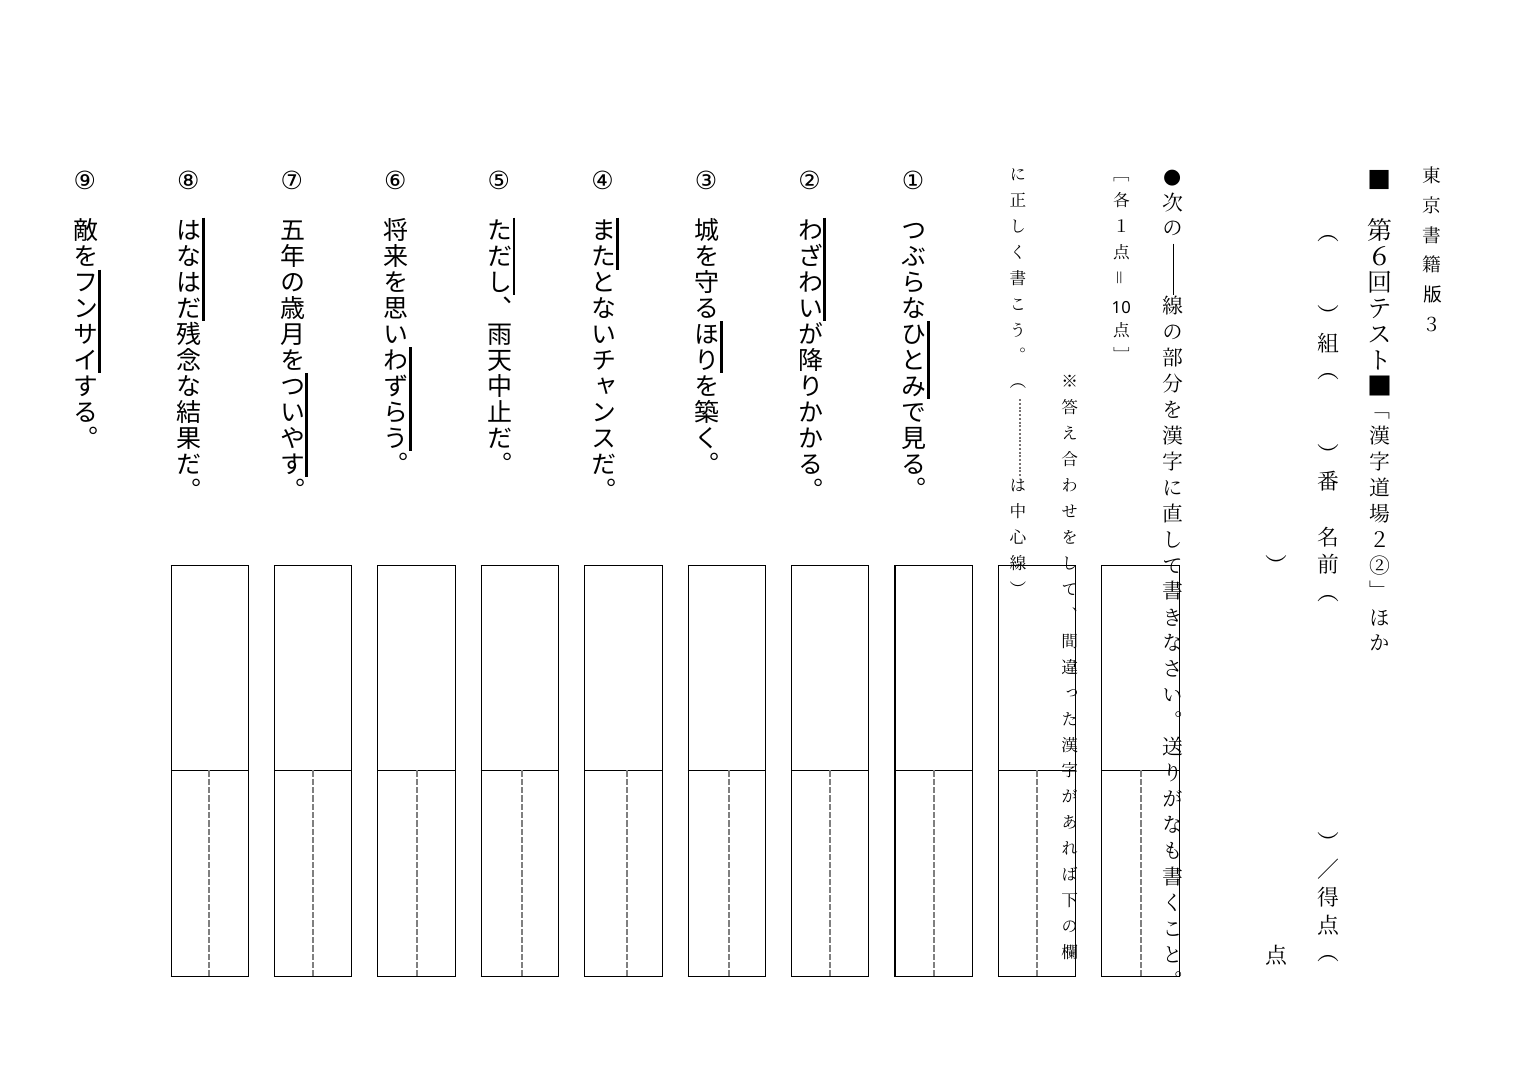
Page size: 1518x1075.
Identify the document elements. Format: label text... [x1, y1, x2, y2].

text ①つぶらなひとみで見る。 [888, 166, 940, 969]
text ③城を守るほりを築く。 [681, 166, 733, 969]
subtitle 東京書籍版３年 秀学社 [1406, 166, 1458, 969]
text ⑥将来を思いわずらう。 [371, 166, 422, 969]
text ⑤ただし、雨天中止だ。 [474, 166, 526, 969]
text ●次の 線の部分を漢字に直して書きなさい。送りがなも書くこと。［各１点＝10点］ [1095, 166, 1199, 969]
text ※答え合わせをして、間違った漢字があれば下の欄に正しく書こう。（ は中心線） [992, 166, 1095, 969]
text ⑦五年の歳月をついやす。 [267, 166, 319, 969]
text ④またとないチャンスだ。 [578, 166, 629, 969]
text ⑧はなはだ残念な結果だ。 [163, 166, 215, 969]
text ⑨敵をフンサイする。 [60, 166, 112, 969]
text ②わざわいが降りかかる。 [785, 166, 836, 969]
text （ ）組（ ）番 名前（ ）／得点（ ）点 [1251, 166, 1354, 969]
text ■第６回テスト■「漢字道場２②」ほか [1354, 166, 1406, 969]
